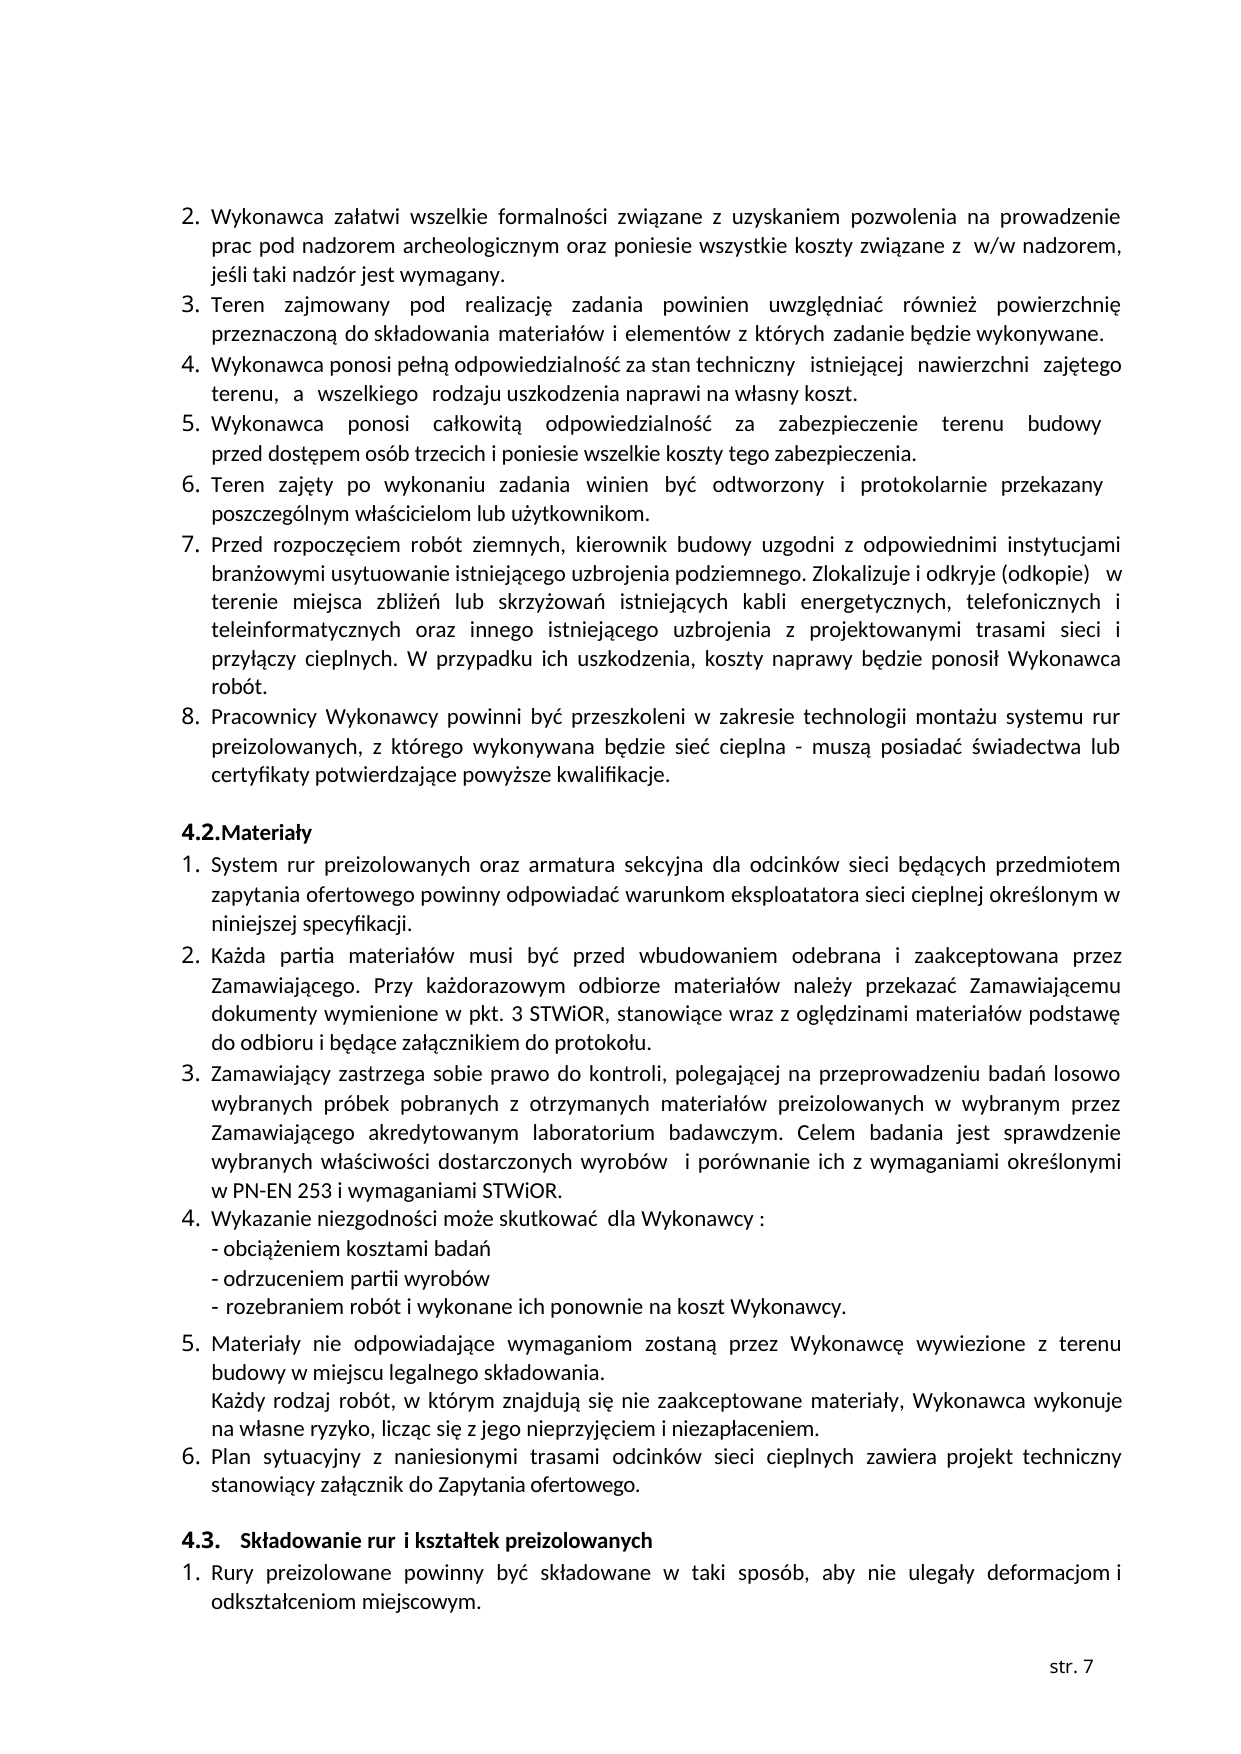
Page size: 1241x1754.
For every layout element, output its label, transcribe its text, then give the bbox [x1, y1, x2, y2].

text poszczególnym właścicielom lub użytkownikom. [211, 499, 1122, 528]
list Składowanie rur i kształtek preizolowanych [181, 1524, 1122, 1555]
list obciążeniem kosztami badań [211, 1232, 1122, 1264]
list Materiały [181, 816, 1122, 847]
list rozebraniem robót i wykonane ich ponownie na koszt Wykonawcy. [211, 1292, 1122, 1320]
list Wykonawca ponosi pełną odpowiedzialność za stan techniczny istniejącej nawierzchni zajętego terenu, a wszelkiego rodzaju uszkodzenia naprawi na własny koszt. [181, 348, 1122, 407]
list System rur preizolowanych oraz armatura sekcyjna dla odcinków sieci będących przedmiotem zapytania ofertowego powinny odpowiadać warunkom eksploatatora sieci cieplnej określonym w niniejszej specyfikacji. [181, 848, 1122, 937]
text Każdy rodzaj robót, w którym znajdują się nie zaakceptowane materiały, Wykonawca wykonuje na własne ryzyko, licząc się z jego nieprzyjęciem i niezapłaceniem. [211, 1386, 1122, 1442]
list Teren zajęty po wykonaniu zadania winien być odtworzony i protokolarnie przekazany [181, 468, 1122, 499]
list Materiały nie odpowiadające wymaganiom zostaną przez Wykonawcę wywiezione z terenu budowy w miejscu legalnego składowania. [181, 1327, 1122, 1386]
text przed dostępem osób trzecich i poniesie wszelkie koszty tego zabezpieczenia. [211, 439, 1122, 467]
list Wykonawca ponosi całkowitą odpowiedzialność za zabezpieczenie terenu budowy [181, 407, 1122, 439]
list Zamawiający zastrzega sobie prawo do kontroli, polegającej na przeprowadzeniu badań losowo wybranych próbek pobranych z otrzymanych materiałów preizolowanych w wybranym przez Zamawiającego akredytowanym laboratorium badawczym. Celem badania jest sprawdzenie wybranych właściwości dostarczonych wyrobów i porównanie ich z wymaganiami określonymi w PN-EN 253 i wymaganiami STWiOR. [181, 1057, 1122, 1204]
list Wykazanie niezgodności może skutkować dla Wykonawcy : [181, 1205, 1122, 1232]
list Przed rozpoczęciem robót ziemnych, kierownik budowy uzgodni z odpowiednimi instytucjami branżowymi usytuowanie istniejącego uzbrojenia podziemnego. Zlokalizuje i odkryje (odkopie) w terenie miejsca zbliżeń lub skrzyżowań istniejących kabli energetycznych, telefonicznych i teleinformatycznych oraz innego istniejącego uzbrojenia z projektowanymi trasami sieci i przyłączy cieplnych. W przypadku ich uszkodzenia, koszty naprawy będzie ponosił Wykonawca robót. [181, 528, 1122, 700]
list Pracownicy Wykonawcy powinni być przeszkoleni w zakresie technologii montażu systemu rur preizolowanych, z którego wykonywana będzie sieć cieplna - muszą posiadać świadectwa lub certyfikaty potwierdzające powyższe kwalifikacje. [181, 700, 1122, 788]
list Rury preizolowane powinny być składowane w taki sposób, aby nie ulegały deformacjom i odkształceniom miejscowym. [181, 1556, 1122, 1615]
list Teren zajmowany pod realizację zadania powinien uwzględniać również powierzchnię przeznaczoną do składowania materiałów i elementów z których zadanie będzie wykonywane. [181, 288, 1122, 347]
list Każda partia materiałów musi być przed wbudowaniem odebrana i zaakceptowana przez Zamawiającego. Przy każdorazowym odbiorze materiałów należy przekazać Zamawiającemu dokumenty wymienione w pkt. 3 STWiOR, stanowiące wraz z oględzinami materiałów podstawę do odbioru i będące załącznikiem do protokołu. [181, 939, 1122, 1056]
list Wykonawca załatwi wszelkie formalności związane z uzyskaniem pozwolenia na prowadzenie prac pod nadzorem archeologicznym oraz poniesie wszystkie koszty związane z w/w nadzorem, jeśli taki nadzór jest wymagany. [181, 200, 1122, 288]
list odrzuceniem partii wyrobów [211, 1265, 1122, 1292]
list Plan sytuacyjny z naniesionymi trasami odcinków sieci cieplnych zawiera projekt techniczny stanowiący załącznik do Zapytania ofertowego. [181, 1442, 1122, 1498]
